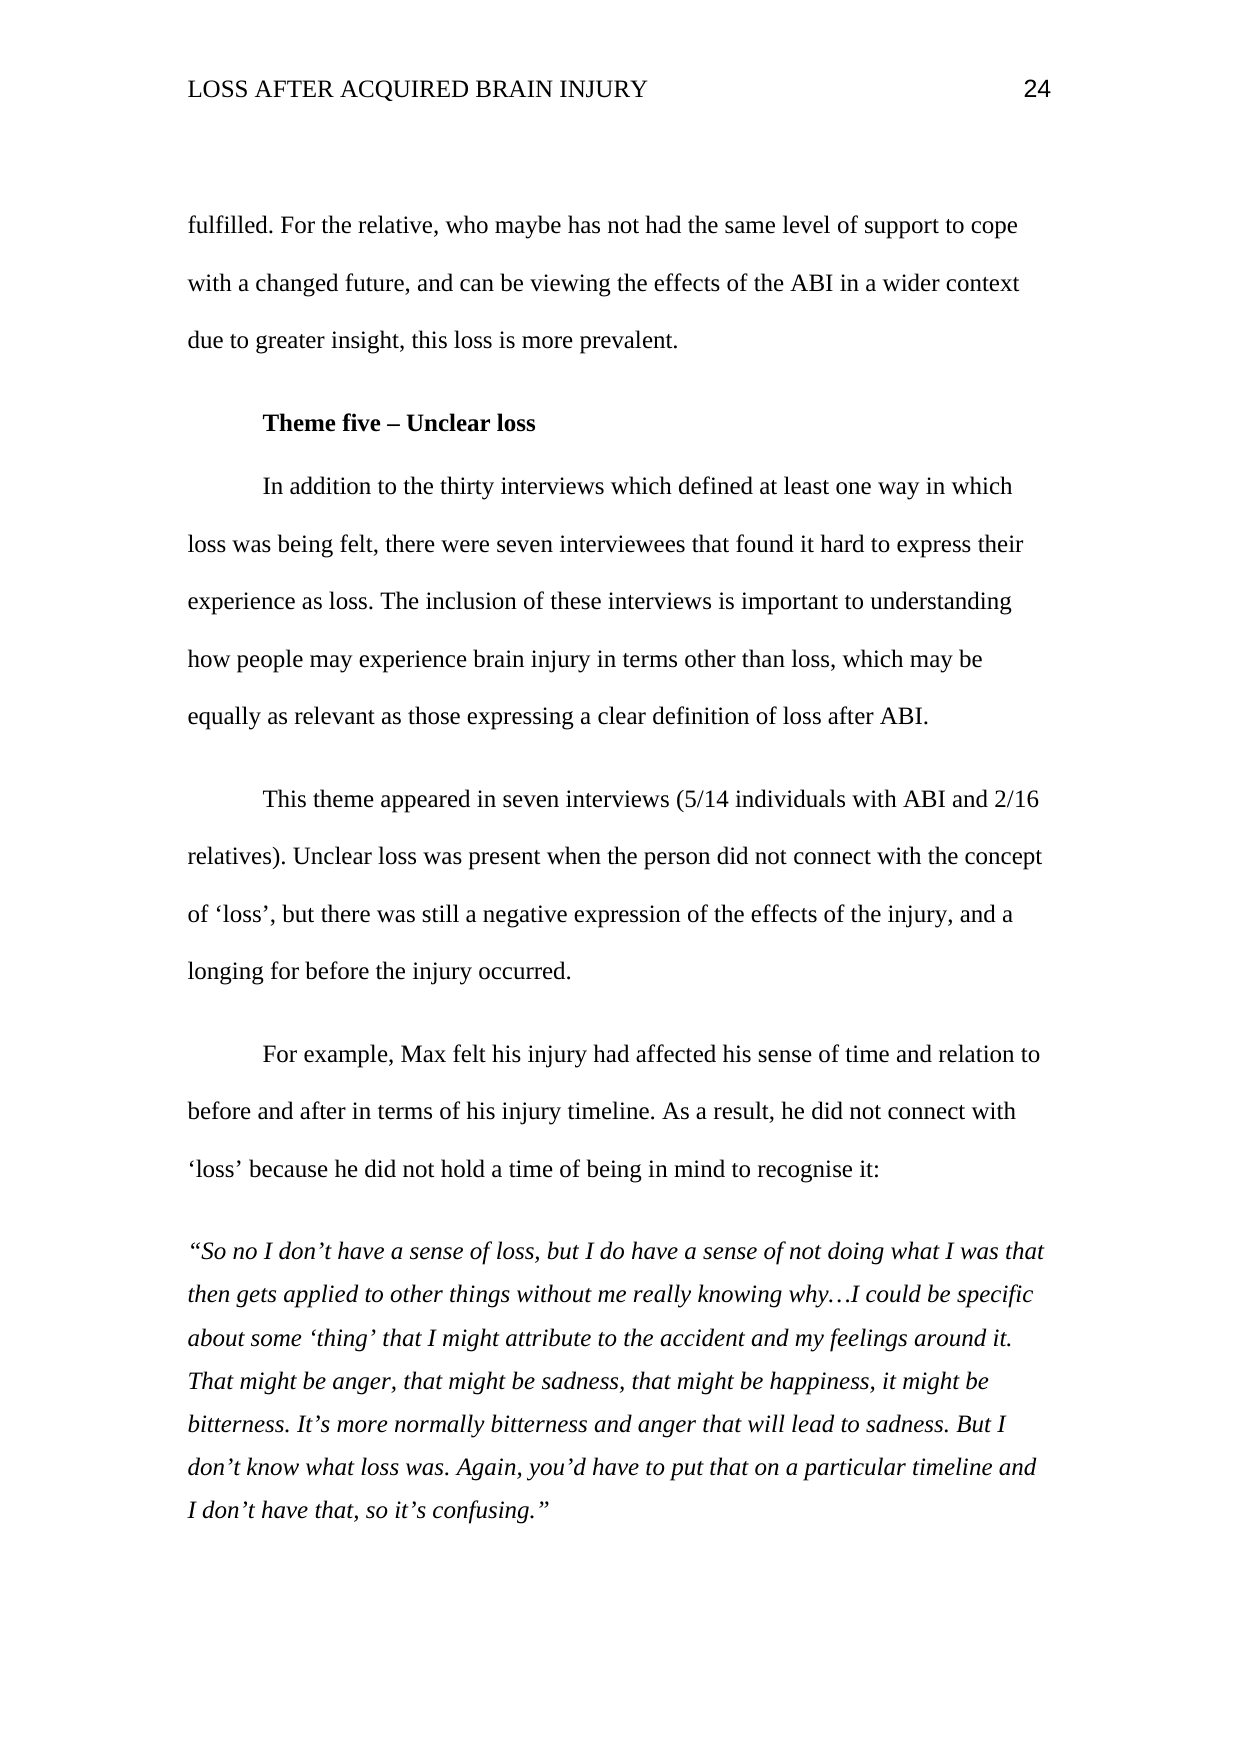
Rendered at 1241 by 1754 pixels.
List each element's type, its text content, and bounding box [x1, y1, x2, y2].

text For example, Max felt his injury had affected his sense of time and relation to before and after in terms of his injury timeline. As a result, he did not connect with ‘loss’ because he did not hold a time of being in mind to recognise it: [187, 1039, 1053, 1183]
text “So no I don’t have a sense of loss, but I do have a sense of not doing what I was that then gets applied to other things without me really knowing why…I could be specific about some ‘thing’ that I might attribute to the accident and my feelings around it. That might be anger, that might be sadness, that might be happiness, it might be bitterness. It’s more normally bitterness and anger that will lead to sadness. But I don’t know what loss was. Again, you’d have to put that on a particular timeline and I don’t have that, so it’s confusing.” [187, 1236, 1053, 1524]
subtitle Theme five – Unclear loss [187, 408, 1053, 436]
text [187, 210, 1053, 354]
text In addition to the thirty interviews which defined at least one way in which loss was being felt, there were seven interviewees that found it hard to express their experience as loss. The inclusion of these interviews is important to understanding how people may experience brain injury in terms other than loss, which may be equally as relevant as those expressing a clear definition of loss after ABI. [187, 471, 1053, 730]
text This theme appeared in seven interviews (5/14 individuals with ABI and 2/16 relatives). Unclear loss was present when the person did not connect with the concept of ‘loss’, but there was still a negative expression of the effects of the injury, and a longing for before the injury occurred. [187, 784, 1053, 985]
